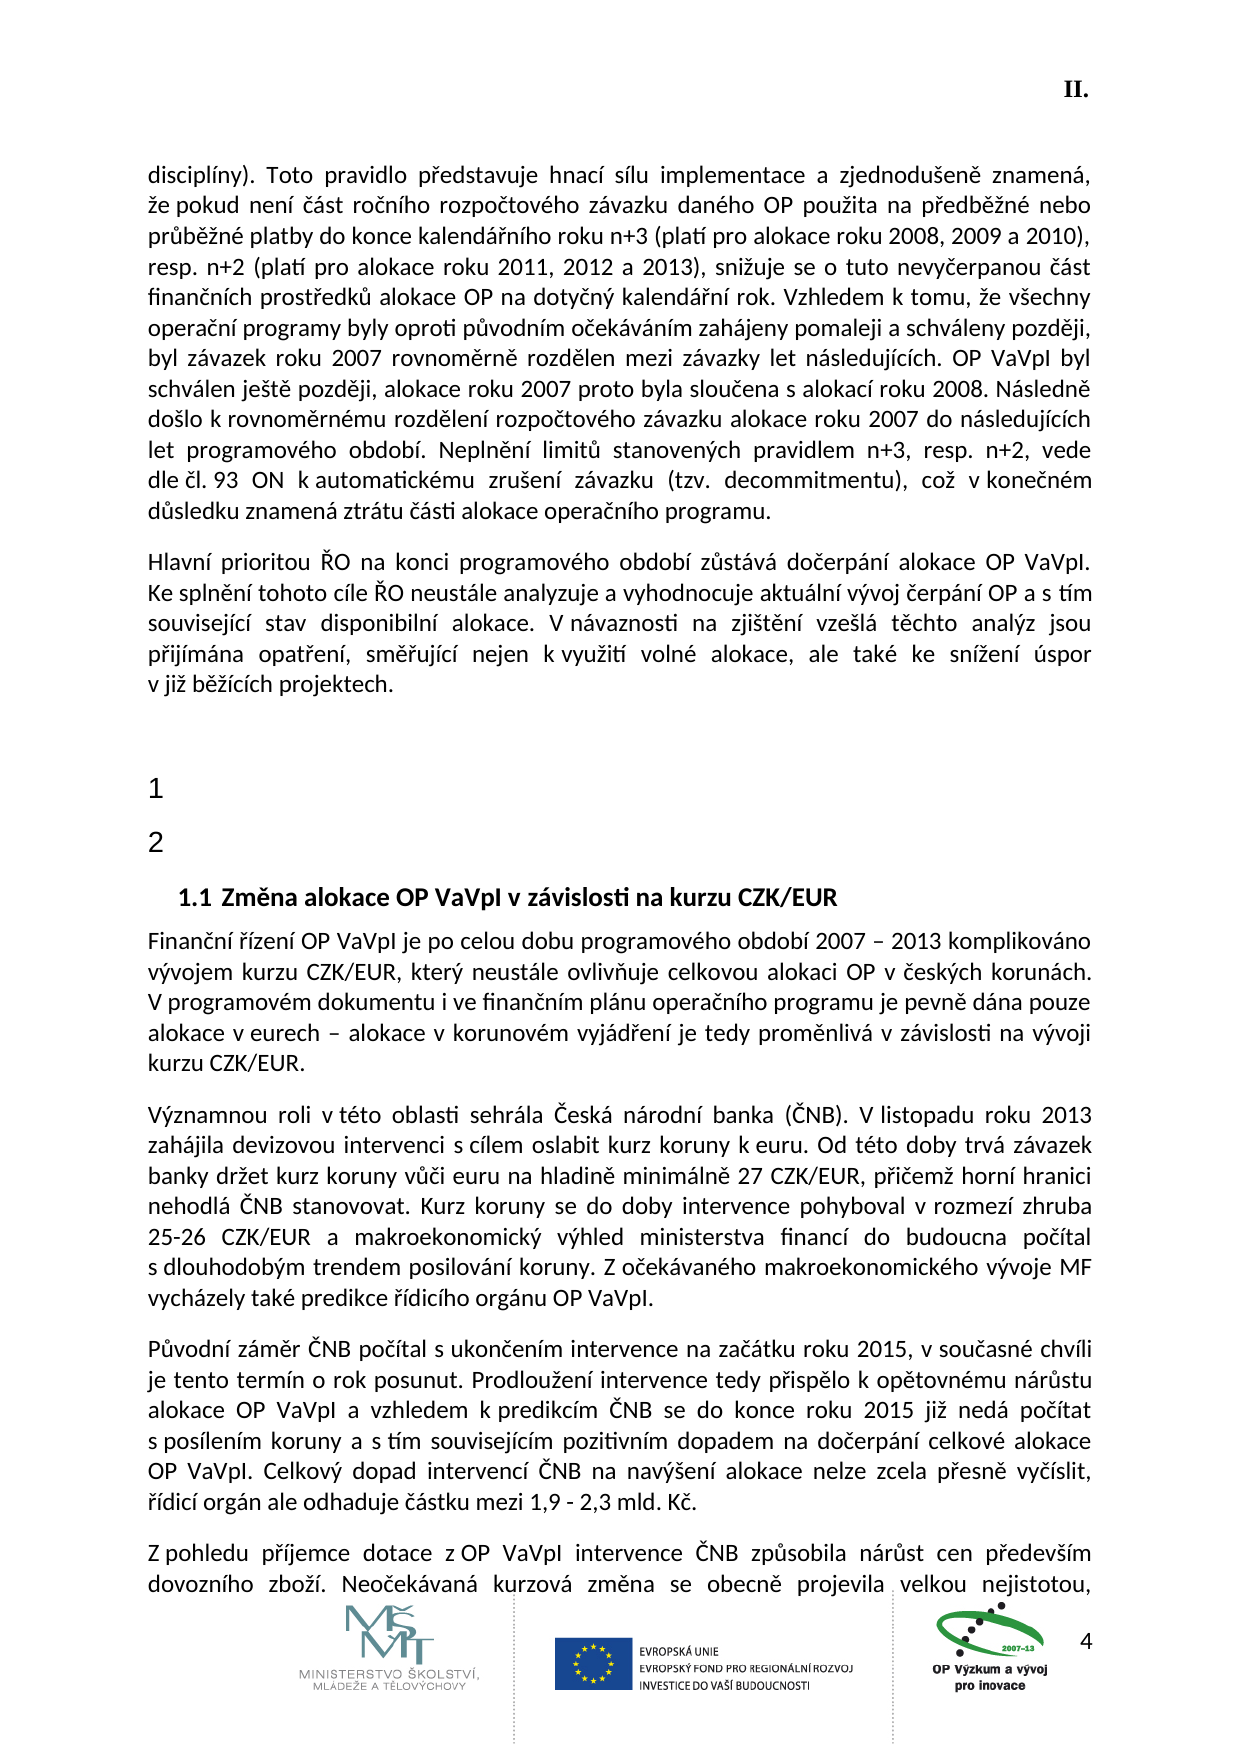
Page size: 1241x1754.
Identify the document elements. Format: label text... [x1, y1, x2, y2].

picture [155, 1598, 1050, 1744]
text Významnou roli v této oblasti sehrála Česká národní banka (ČNB). V listopadu roku 2013 zahájila devizovou intervenci s cílem oslabit kurz koruny k euru. Od této doby trvá závazek banky držet kurz koruny vůči euru na hladině minimálně 27 CZK/EUR, přičemž horní hranici nehodlá ČNB stanovovat. Kurz koruny se do doby intervence pohyboval v rozmezí zhruba 25-26 CZK/EUR a makroekonomický výhled ministerstva financí do budoucna počítal s dlouhodobým trendem posilování koruny. Z očekávaného makroekonomického vývoje MF vycházely také predikce řídicího orgánu OP VaVpI. [148, 1099, 1092, 1312]
text Změna alokace OP VaVpI v závislosti na kurzu CZK/EUR [177, 880, 1092, 913]
text Původní záměr ČNB počítal s ukončením intervence na začátku roku 2015, v současné chvíli je tento termín o rok posunut. Prodloužení intervence tedy přispělo k opětovnému nárůstu alokace OP VaVpI a vzhledem k predikcím ČNB se do konce roku 2015 již nedá počítat s posílením koruny a s tím souvisejícím pozitivním dopadem na dočerpání celkové alokace OP VaVpI. Celkový dopad intervencí ČNB na navýšení alokace nelze zcela přesně vyčíslit, řídicí orgán ale odhaduje částku mezi 1,9 - 2,3 mld. Kč. [148, 1333, 1092, 1516]
text Finanční řízení OP VaVpI je po celou dobu programového období 2007 – 2013 komplikováno vývojem kurzu CZK/EUR, který neustále ovlivňuje celkovou alokaci OP v českých korunách. V programovém dokumentu i ve finančním plánu operačního programu je pevně dána pouze alokace v eurech – alokace v korunovém vyjádření je tedy proměnlivá v závislosti na vývoji kurzu CZK/EUR. [148, 925, 1092, 1078]
text Hlavní prioritou ŘO na konci programového období zůstává dočerpání alokace OP VaVpI. Ke splnění tohoto cíle ŘO neustále analyzuje a vyhodnocuje aktuální vývoj čerpání OP a s tím související stav disponibilní alokace. V návaznosti na zjištění vzešlá těchto analýz jsou přijímána opatření, směřující nejen k využití volné alokace, ale také ke snížení úspor v již běžících projektech. [148, 546, 1092, 699]
